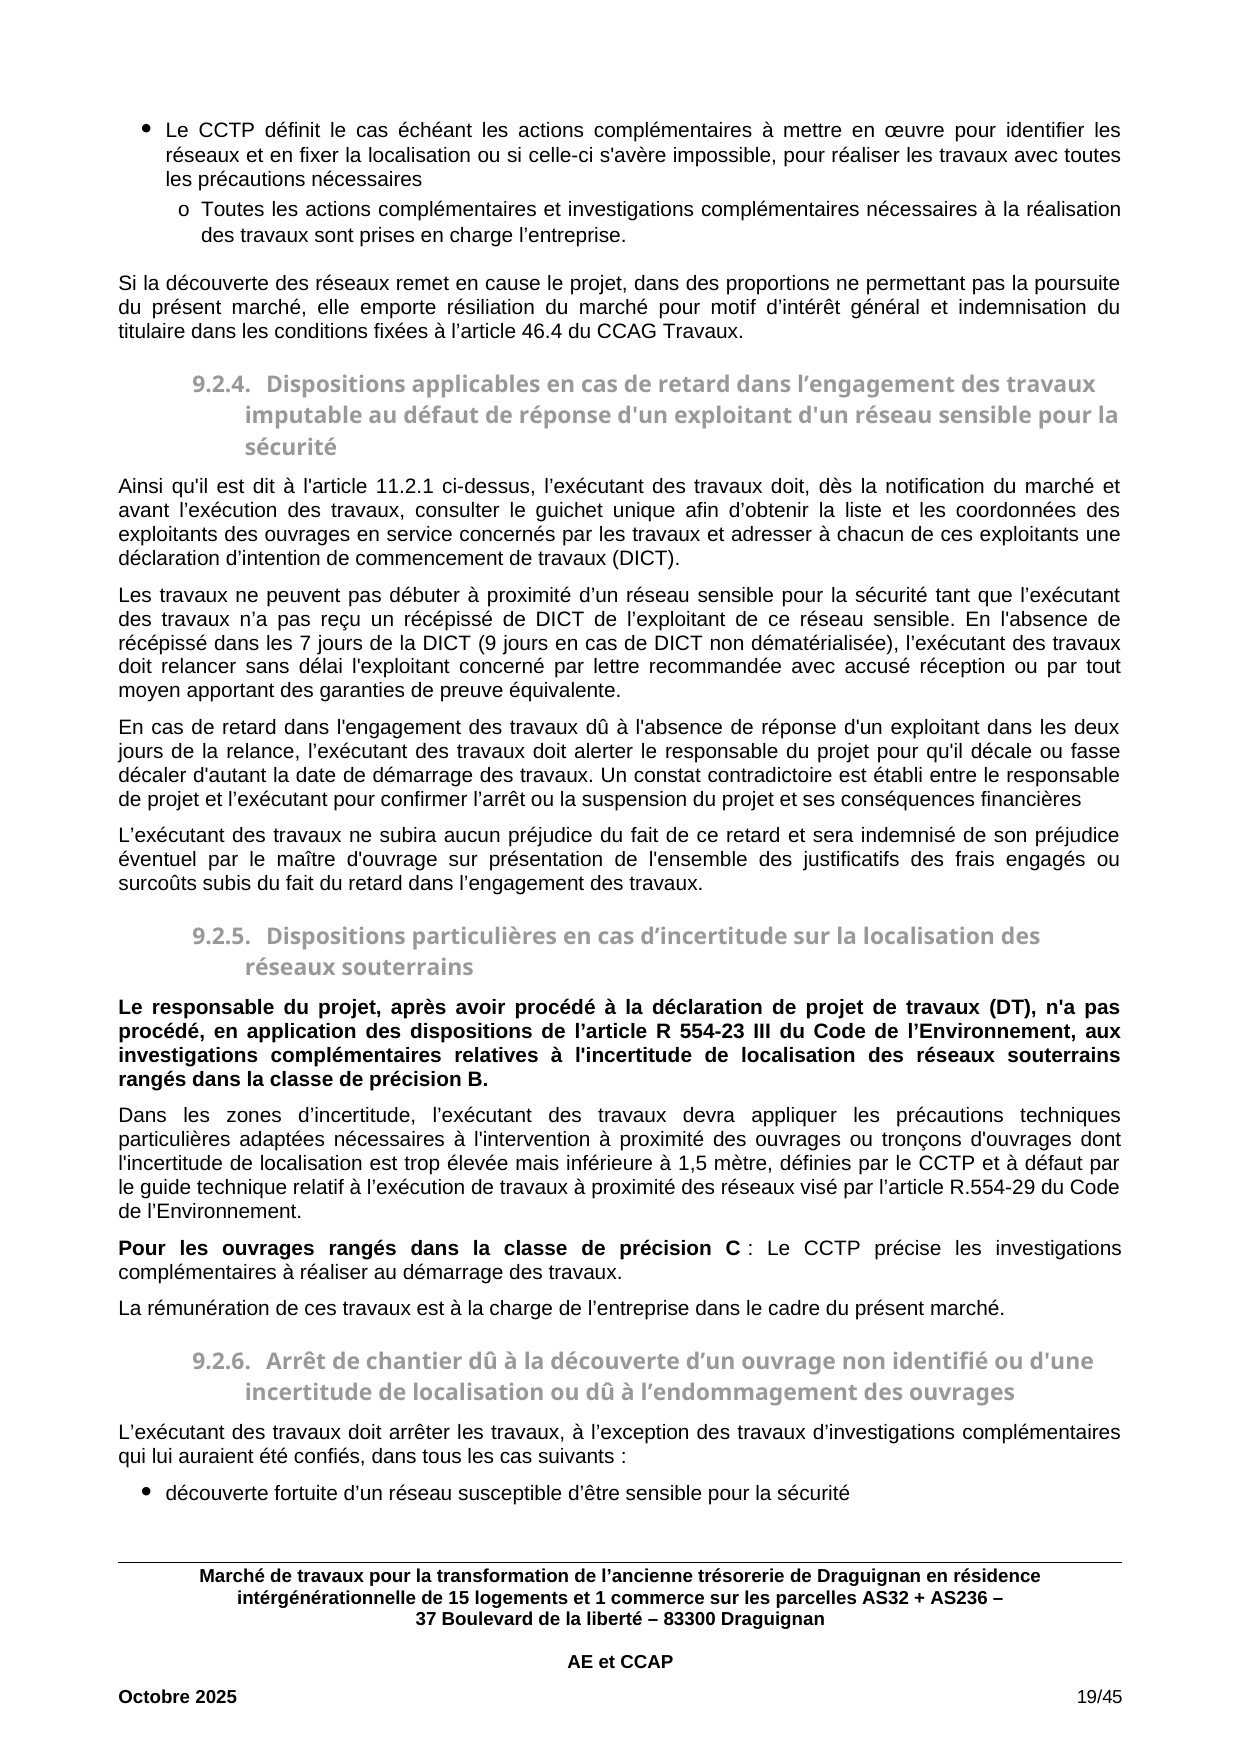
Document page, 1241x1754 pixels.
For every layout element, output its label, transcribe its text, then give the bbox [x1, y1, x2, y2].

text Le CCTP définit le cas échéant les actions complémentaires à mettre en œuvre pour identifier les réseaux et en fixer la localisation ou si celle-ci s'avère impossible, pour réaliser les travaux avec toutes les précautions nécessaires [142, 118, 1122, 191]
text Pour les ouvrages rangés dans la classe de précision C : Le CCTP précise les investigations complémentaires à réaliser au démarrage des travaux. [118, 1236, 1122, 1283]
text Dans les zones d’incertitude, l’exécutant des travaux devra appliquer les précautions techniques particulières adaptées nécessaires à l'intervention à proximité des ouvrages ou tronçons d'ouvrages dont l'incertitude de localisation est trop élevée mais inférieure à 1,5 mètre, définies par le CCTP et à défaut par le guide technique relatif à l’exécution de travaux à proximité des réseaux visé par l’article R.554-29 du Code de l’Environnement. [118, 1103, 1122, 1223]
text Arrêt de chantier dû à la découverte d’un ouvrage non identifié ou d'une incertitude de localisation ou dû à l’endommagement des ouvrages [192, 1345, 1122, 1407]
text Toutes les actions complémentaires et investigations complémentaires nécessaires à la réalisation des travaux sont prises en charge l’entreprise. [177, 197, 1122, 247]
text La rémunération de ces travaux est à la charge de l’entreprise dans le cadre du présent marché. [118, 1296, 1122, 1320]
text L’exécutant des travaux ne subira aucun préjudice du fait de ce retard et sera indemnisé de son préjudice éventuel par le maître d'ouvrage sur présentation de l'ensemble des justificatifs des frais engagés ou surcoûts subis du fait du retard dans l’engagement des travaux. [118, 823, 1122, 895]
text Le responsable du projet, après avoir procédé à la déclaration de projet de travaux (DT), n'a pas procédé, en application des dispositions de l’article R 554-23 III du Code de l’Environnement, aux investigations complémentaires relatives à l'incertitude de localisation des réseaux souterrains rangés dans la classe de précision B. [118, 995, 1122, 1091]
list Si la découverte des réseaux remet en cause le projet, dans des proportions ne permettant pas la poursuite du présent marché, elle emporte résiliation du marché pour motif d’intérêt général et indemnisation du titulaire dans les conditions fixées à l’article 46.4 du CCAG Travaux. [118, 271, 1122, 343]
text Dispositions particulières en cas d’incertitude sur la localisation des réseaux souterrains [192, 920, 1122, 982]
text L’exécutant des travaux doit arrêter les travaux, à l’exception des travaux d’investigations complémentaires qui lui auraient été confiés, dans tous les cas suivants : [118, 1420, 1122, 1468]
text découverte fortuite d’un réseau susceptible d’être sensible pour la sécurité [142, 1480, 1122, 1505]
text En cas de retard dans l'engagement des travaux dû à l'absence de réponse d'un exploitant dans les deux jours de la relance, l’exécutant des travaux doit alerter le responsable du projet pour qu'il décale ou fasse décaler d'autant la date de démarrage des travaux. Un constat contradictoire est établi entre le responsable de projet et l’exécutant pour confirmer l’arrêt ou la suspension du projet et ses conséquences financières [118, 715, 1122, 811]
text Ainsi qu'il est dit à l'article 11.2.1 ci-dessus, l’exécutant des travaux doit, dès la notification du marché et avant l’exécution des travaux, consulter le guichet unique afin d’obtenir la liste et les coordonnées des exploitants des ouvrages en service concernés par les travaux et adresser à chacun de ces exploitants une déclaration d’intention de commencement de travaux (DICT). [118, 474, 1122, 570]
text Dispositions applicables en cas de retard dans l’engagement des travaux imputable au défaut de réponse d'un exploitant d'un réseau sensible pour la sécurité [192, 368, 1122, 462]
text Les travaux ne peuvent pas débuter à proximité d’un réseau sensible pour la sécurité tant que l’exécutant des travaux n’a pas reçu un récépissé de DICT de l’exploitant de ce réseau sensible. En l'absence de récépissé dans les 7 jours de la DICT (9 jours en cas de DICT non dématérialisée), l’exécutant des travaux doit relancer sans délai l'exploitant concerné par lettre recommandée avec accusé réception ou par tout moyen apportant des garanties de preuve équivalente. [118, 582, 1122, 702]
